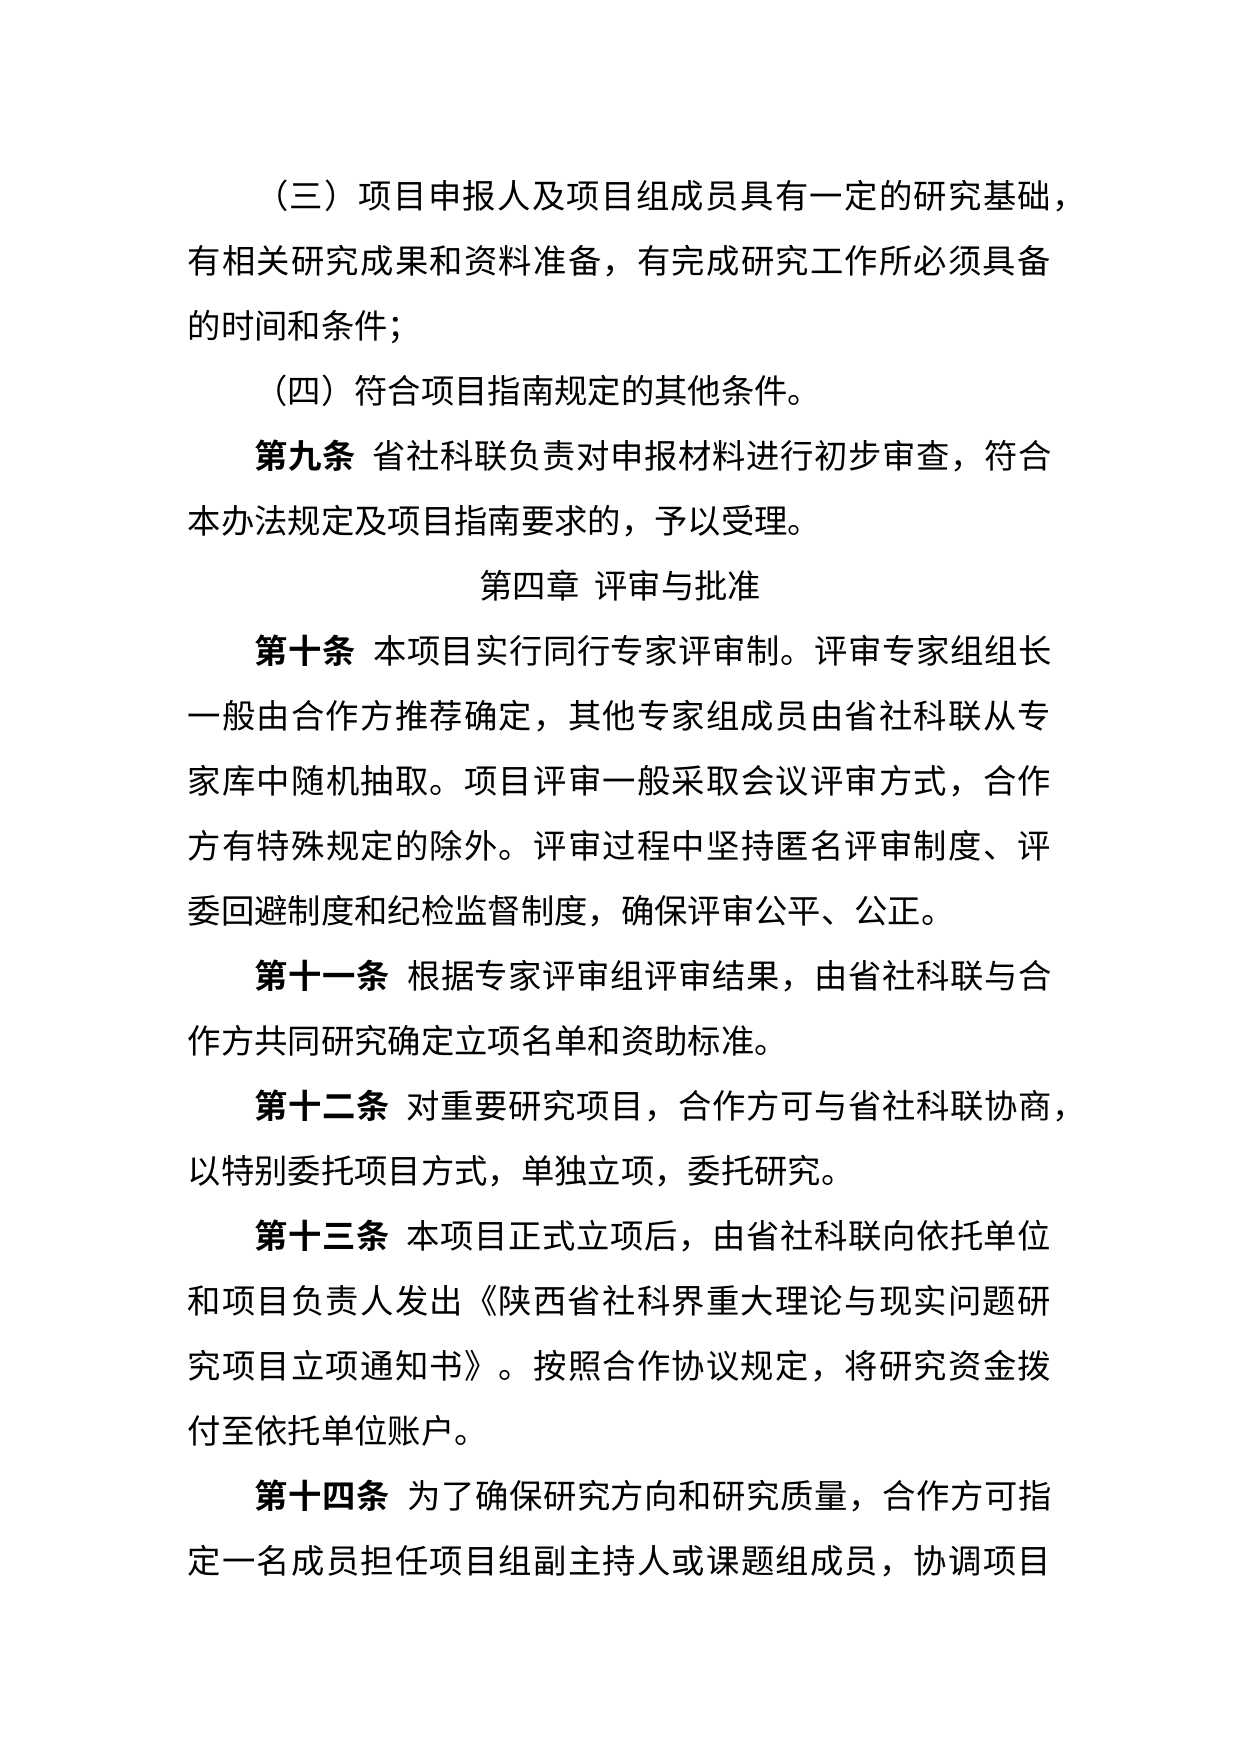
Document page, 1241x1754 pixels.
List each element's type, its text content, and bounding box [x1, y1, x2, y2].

text 第四章 评审与批准 [187, 552, 1053, 617]
text 第十三条 本项目正式立项后，由省社科联向依托单位和项目负责人发出《陕西省社科界重大理论与现实问题研究项目立项通知书》。按照合作协议规定，将研究资金拨付至依托单位账户。 [187, 1202, 1053, 1462]
text （四）符合项目指南规定的其他条件。 [187, 357, 1053, 422]
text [187, 1462, 1053, 1592]
text 第九条 省社科联负责对申报材料进行初步审查，符合本办法规定及项目指南要求的，予以受理。 [187, 422, 1053, 552]
text 第十二条 对重要研究项目，合作方可与省社科联协商，以特别委托项目方式，单独立项，委托研究。 [187, 1072, 1053, 1202]
text 第十条 本项目实行同行专家评审制。评审专家组组长一般由合作方推荐确定，其他专家组成员由省社科联从专家库中随机抽取。项目评审一般采取会议评审方式，合作方有特殊规定的除外。评审过程中坚持匿名评审制度、评委回避制度和纪检监督制度，确保评审公平、公正。 [187, 617, 1053, 942]
text 第十一条 根据专家评审组评审结果，由省社科联与合作方共同研究确定立项名单和资助标准。 [187, 942, 1053, 1072]
text （三）项目申报人及项目组成员具有一定的研究基础，有相关研究成果和资料准备，有完成研究工作所必须具备的时间和条件； [187, 162, 1053, 357]
